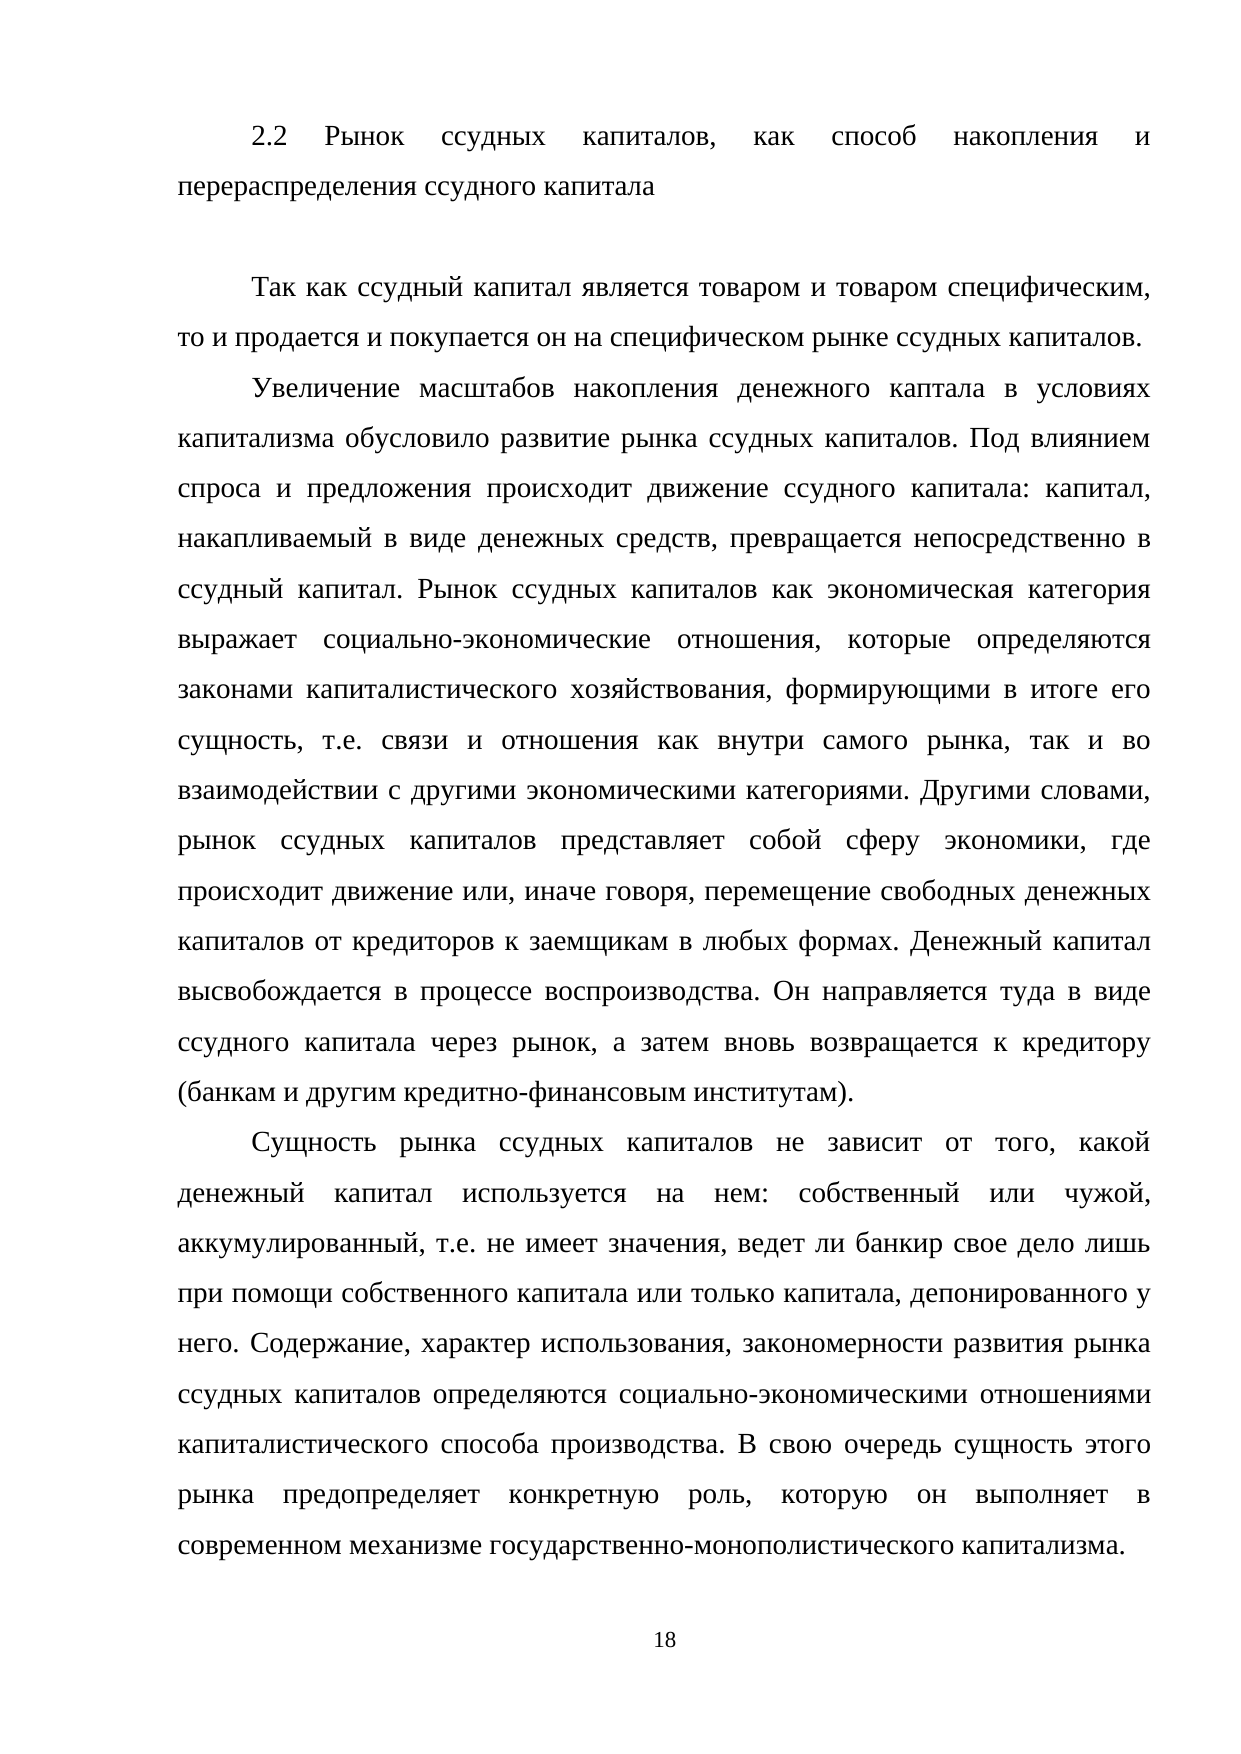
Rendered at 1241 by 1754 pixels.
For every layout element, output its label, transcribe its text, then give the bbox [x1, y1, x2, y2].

text Так как ссудный капитал является товаром и товаром специфическим, то и продается и покупается он на специфическом рынке ссудных капиталов. [177, 269, 1152, 353]
text Увеличение масштабов накопления денежного каптала в условиях капитализма обусловило развитие рынка ссудных капиталов. Под влиянием спроса и предложения происходит движение ссудного капитала: капитал, накапливаемый в виде денежных средств, превращается непосредственно в ссудный капитал. Рынок ссудных капиталов как экономическая категория выражает социально-экономические отношения, которые определяются законами капиталистического хозяйствования, формирующими в итоге его сущность, т.е. связи и отношения как внутри самого рынка, так и во взаимодействии с другими экономическими категориями. Другими словами, рынок ссудных капиталов представляет собой сферу экономики, где происходит движение или, иначе говоря, перемещение свободных денежных капиталов от кредиторов к заемщикам в любых формах. Денежный капитал высвобождается в процессе воспроизводства. Он направляется туда в виде ссудного капитала через рынок, а затем вновь возвращается к кредитору (банкам и другим кредитно-финансовым институтам). [177, 370, 1152, 1108]
text Сущность рынка ссудных капиталов не зависит от того, какой денежный капитал используется на нем: собственный или чужой, аккумулированный, т.е. не имеет значения, ведет ли банкир свое дело лишь при помощи собственного капитала или только капитала, депонированного у него. Содержание, характер использования, закономерности развития рынка ссудных капиталов определяются социально-экономическими отношениями капиталистического способа производства. В свою очередь сущность этого рынка предопределяет конкретную роль, которую он выполняет в современном механизме государственно-монополистического капитализма. [177, 1124, 1152, 1560]
text 2.2 Рынок ссудных капиталов, как способ накопления и перераспределения ссудного капитала [177, 118, 1152, 202]
